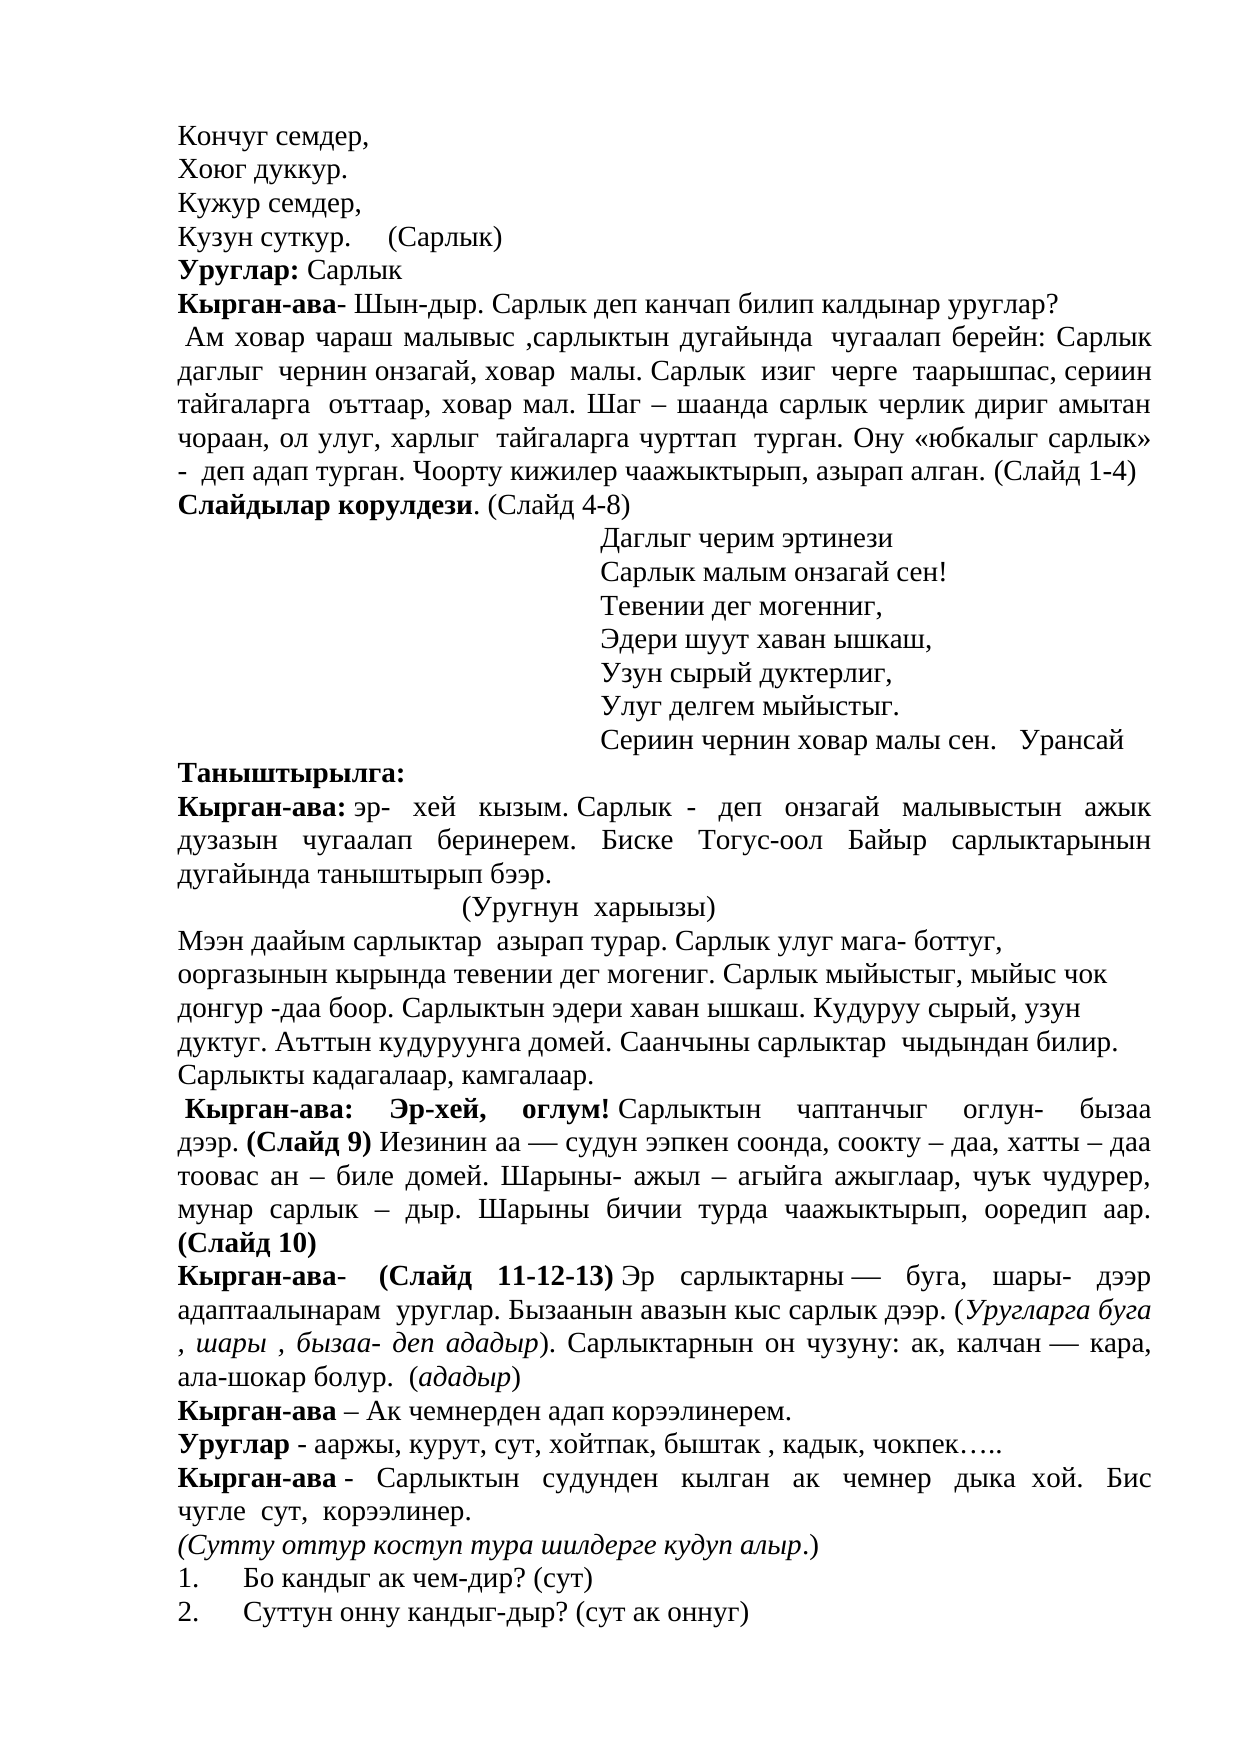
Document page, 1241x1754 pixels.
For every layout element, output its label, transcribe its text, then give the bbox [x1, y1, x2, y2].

text Даглыг черим эртинези [177, 521, 1152, 554]
text Кырган-ава - Сарлыктын судунден кылган ак чемнер дыка хой. Бис чугле сут, корээлинер. [177, 1460, 1152, 1527]
text Уруглар: Сарлык [177, 252, 1152, 286]
text 1. Бо кандыг ак чем-дир? (сут) [177, 1560, 1152, 1594]
text Ам ховар чараш малывыс ,сарлыктын дугайында чугаалап берейн: Сарлык даглыг чернин онзагай, ховар малы. Сарлык изиг черге таарышпас, сериин тайгаларга оъттаар, ховар мал. Шаг – шаанда сарлык черлик дириг амытан чораан, ол улуг, харлыг тайгаларга чурттап турган. Ону «юбкалыг сарлык» - деп адап турган. Чоорту кижилер чаажыктырып, азырап алган. (Слайд 1-4) [177, 319, 1152, 487]
text Кужур семдер, [177, 185, 1152, 219]
text Мээн даайым сарлыктар азырап турар. Сарлык улуг мага- боттуг, ооргазынын кырында тевении дег могениг. Сарлык мыйыстыг, мыйыс чок донгур -даа боор. Сарлыктын эдери хаван ышкаш. Кудуруу сырый, узун дуктуг. Аъттын кудуруунга домей. Саанчыны сарлыктар чыдындан билир. Сарлыкты кадагалаар, камгалаар. [177, 923, 1152, 1091]
text Кырган-ава – Ак чемнерден адап корээлинерем. [177, 1393, 1152, 1426]
text Слайдылар корулдези. (Слайд 4-8) [177, 487, 1152, 521]
text 2. Суттун онну кандыг-дыр? (сут ак оннуг) [177, 1594, 1152, 1627]
text (Уругнун харыызы) [177, 889, 1152, 923]
text Сарлык малым онзагай сен! [177, 554, 1152, 588]
text Таныштырылга: [177, 755, 1152, 789]
text (Сутту оттур коступ тура шилдерге кудуп алыр.) [177, 1527, 1152, 1560]
text Кырган-ава- (Слайд 11-12-13) Эр сарлыктарны — буга, шары- дээр адаптаалынарам уруглар. Бызаанын авазын кыс сарлык дээр. (Уругларга буга , шары , бызаа- деп ададыр). Сарлыктарнын он чузуну: ак, калчан — кара, ала-шокар болур. (ададыр) [177, 1258, 1152, 1393]
text Эдери шуут хаван ышкаш, [177, 621, 1152, 655]
text Уруглар - ааржы, курут, сут, хойтпак, быштак , кадык, чокпек….. [177, 1426, 1152, 1460]
text Кузун суткур. (Сарлык) [177, 219, 1152, 252]
text Узун сырый дуктерлиг, [177, 655, 1152, 688]
text Кырган-ава: Эр-хей, оглум! Сарлыктын чаптанчыг оглун- бызаа дээр. (Слайд 9) Иезинин аа — судун ээпкен соонда, соокту – даа, хатты – даа тоовас ан – биле домей. Шарыны- ажыл – агыйга ажыглаар, чуък чудурер, мунар сарлык – дыр. Шарыны бичии турда чаажыктырып, ооредип аар.(Слайд 10) [177, 1091, 1152, 1258]
text Сериин чернин ховар малы сен. Урансай [177, 722, 1152, 755]
text Хоюг дуккур. [177, 152, 1152, 185]
text Кырган-ава: эр- хей кызым. Сарлык - деп онзагай малывыстын ажык дузазын чугаалап беринерем. Биске Тогус-оол Байыр сарлыктарынын дугайында таныштырып бээр. [177, 789, 1152, 889]
text Тевении дег могенниг, [177, 588, 1152, 621]
text Улуг делгем мыйыстыг. [177, 688, 1152, 722]
text Кончуг семдер, [177, 118, 1152, 152]
text Кырган-ава- Шын-дыр. Сарлык деп канчап билип калдынар уруглар? [177, 286, 1152, 319]
